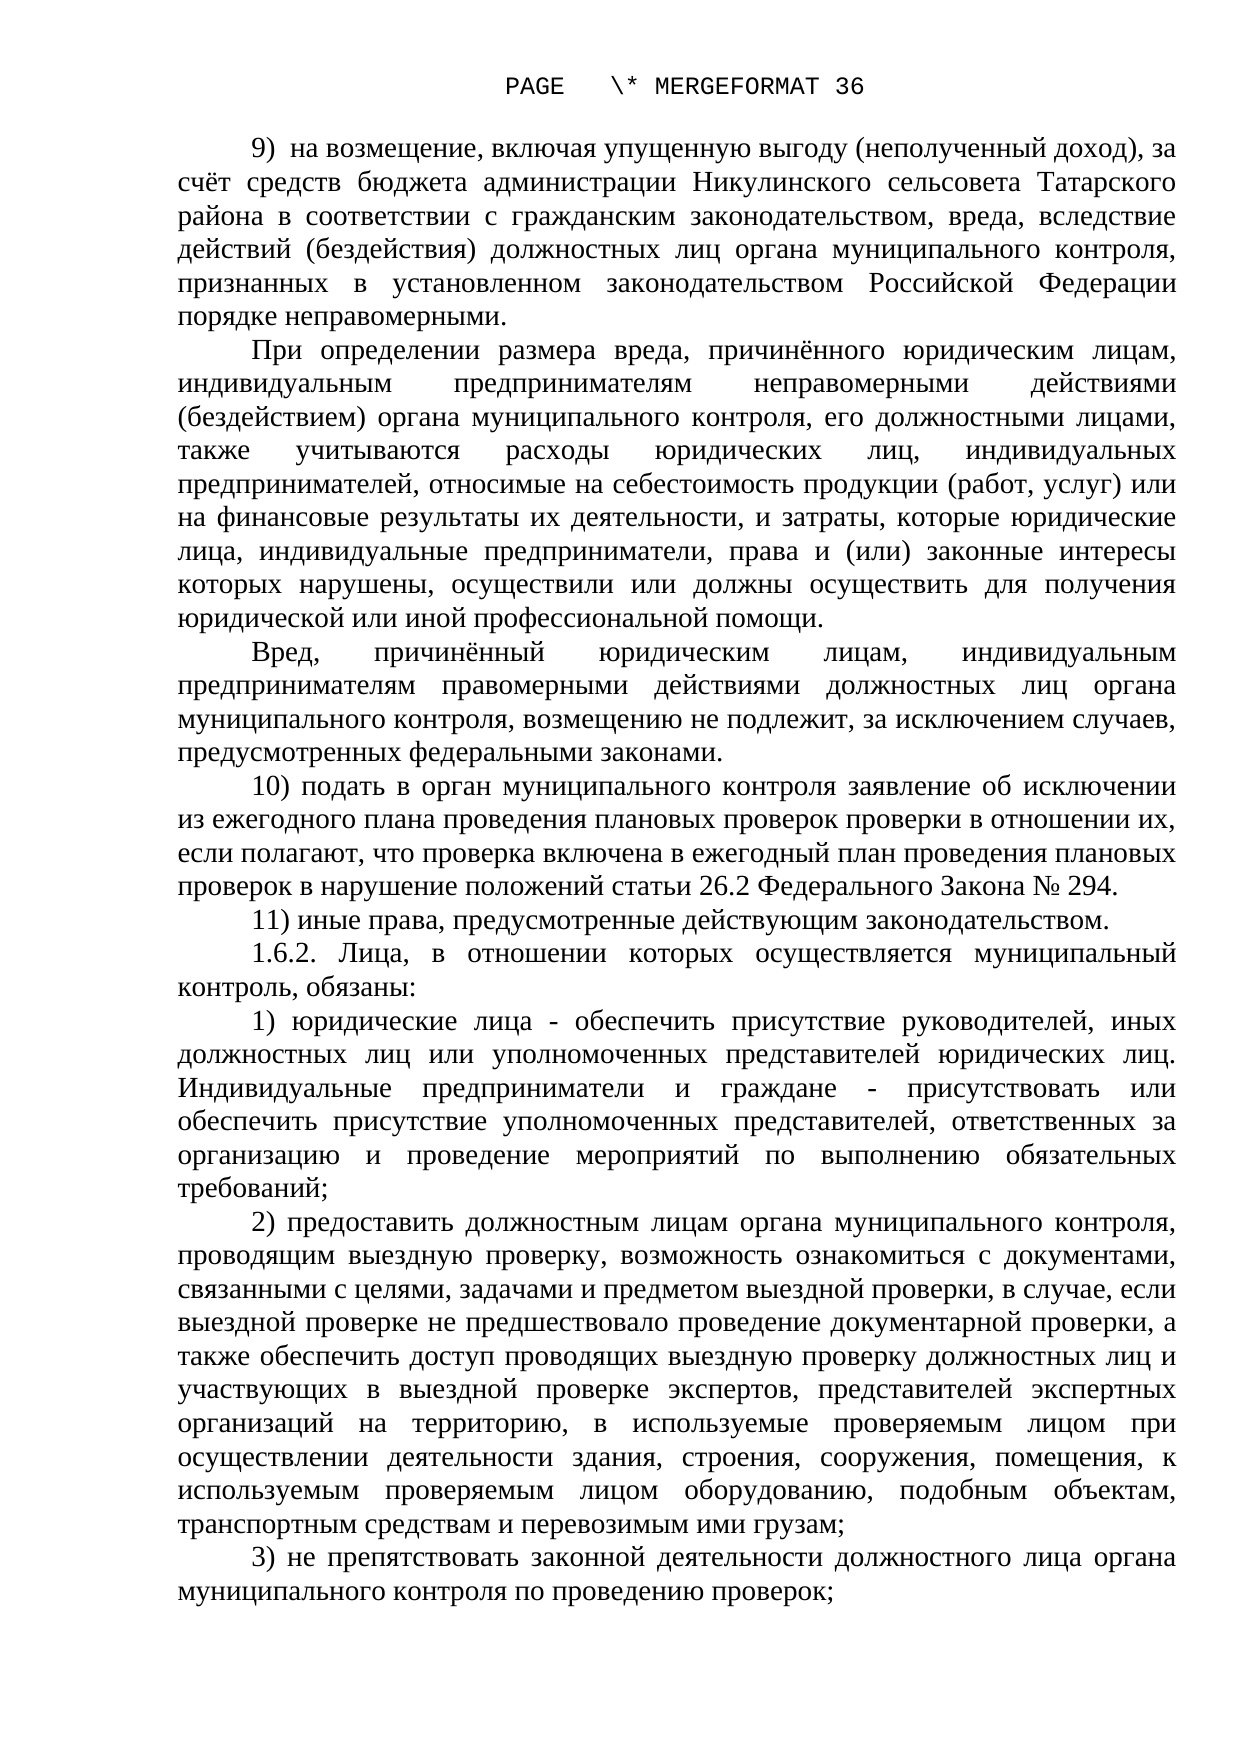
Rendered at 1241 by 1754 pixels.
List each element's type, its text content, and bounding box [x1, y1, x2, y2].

text 1) юридические лица - обеспечить присутствие руководителей, иных должностных лиц или уполномоченных представителей юридических лиц. Индивидуальные предприниматели и граждане - присутствовать или обеспечить присутствие уполномоченных представителей, ответственных за организацию и проведение мероприятий по выполнению обязательных требований; [177, 1003, 1177, 1204]
text 2) предоставить должностным лицам органа муниципального контроля, проводящим выездную проверку, возможность ознакомиться с документами, связанными с целями, задачами и предметом выездной проверки, в случае, если выездной проверке не предшествовало проведение документарной проверки, а также обеспечить доступ проводящих выездную проверку должностных лиц и участвующих в выездной проверке экспертов, представителей экспертных организаций на территорию, в используемые проверяемым лицом при осуществлении деятельности здания, строения, сооружения, помещения, к используемым проверяемым лицом оборудованию, подобным объектам, транспортным средствам и перевозимым ими грузам; [177, 1204, 1177, 1539]
text 10) подать в орган муниципального контроля заявление об исключении из ежегодного плана проведения плановых проверок проверки в отношении их, если полагают, что проверка включена в ежегодный план проведения плановых проверок в нарушение положений статьи 26.2 Федерального Закона № 294. [177, 768, 1177, 902]
text При определении размера вреда, причинённого юридическим лицам, индивидуальным предпринимателям неправомерными действиями (бездействием) органа муниципального контроля, его должностными лицами, также учитываются расходы юридических лиц, индивидуальных предпринимателей, относимые на себестоимость продукции (работ, услуг) или на финансовые результаты их деятельности, и затраты, которые юридические лица, индивидуальные предприниматели, права и (или) законные интересы которых нарушены, осуществили или должны осуществить для получения юридической или иной профессиональной помощи. [177, 332, 1177, 634]
text 1.6.2. Лица, в отношении которых осуществляется муниципальный контроль, обязаны: [177, 936, 1177, 1003]
text 11) иные права, предусмотренные действующим законодательством. [177, 902, 1177, 936]
text Вред, причинённый юридическим лицам, индивидуальным предпринимателям правомерными действиями должностных лиц органа муниципального контроля, возмещению не подлежит, за исключением случаев, предусмотренных федеральными законами. [177, 634, 1177, 768]
text 9) на возмещение, включая упущенную выгоду (неполученный доход), за счёт средств бюджета администрации Никулинского сельсовета Татарского района в соответствии с гражданским законодательством, вреда, вследствие действий (бездействия) должностных лиц органа муниципального контроля, признанных в установленном законодательством Российской Федерации порядке неправомерными. [177, 131, 1177, 332]
text 3) не препятствовать законной деятельности должностного лица органа муниципального контроля по проведению проверок; [177, 1539, 1177, 1606]
